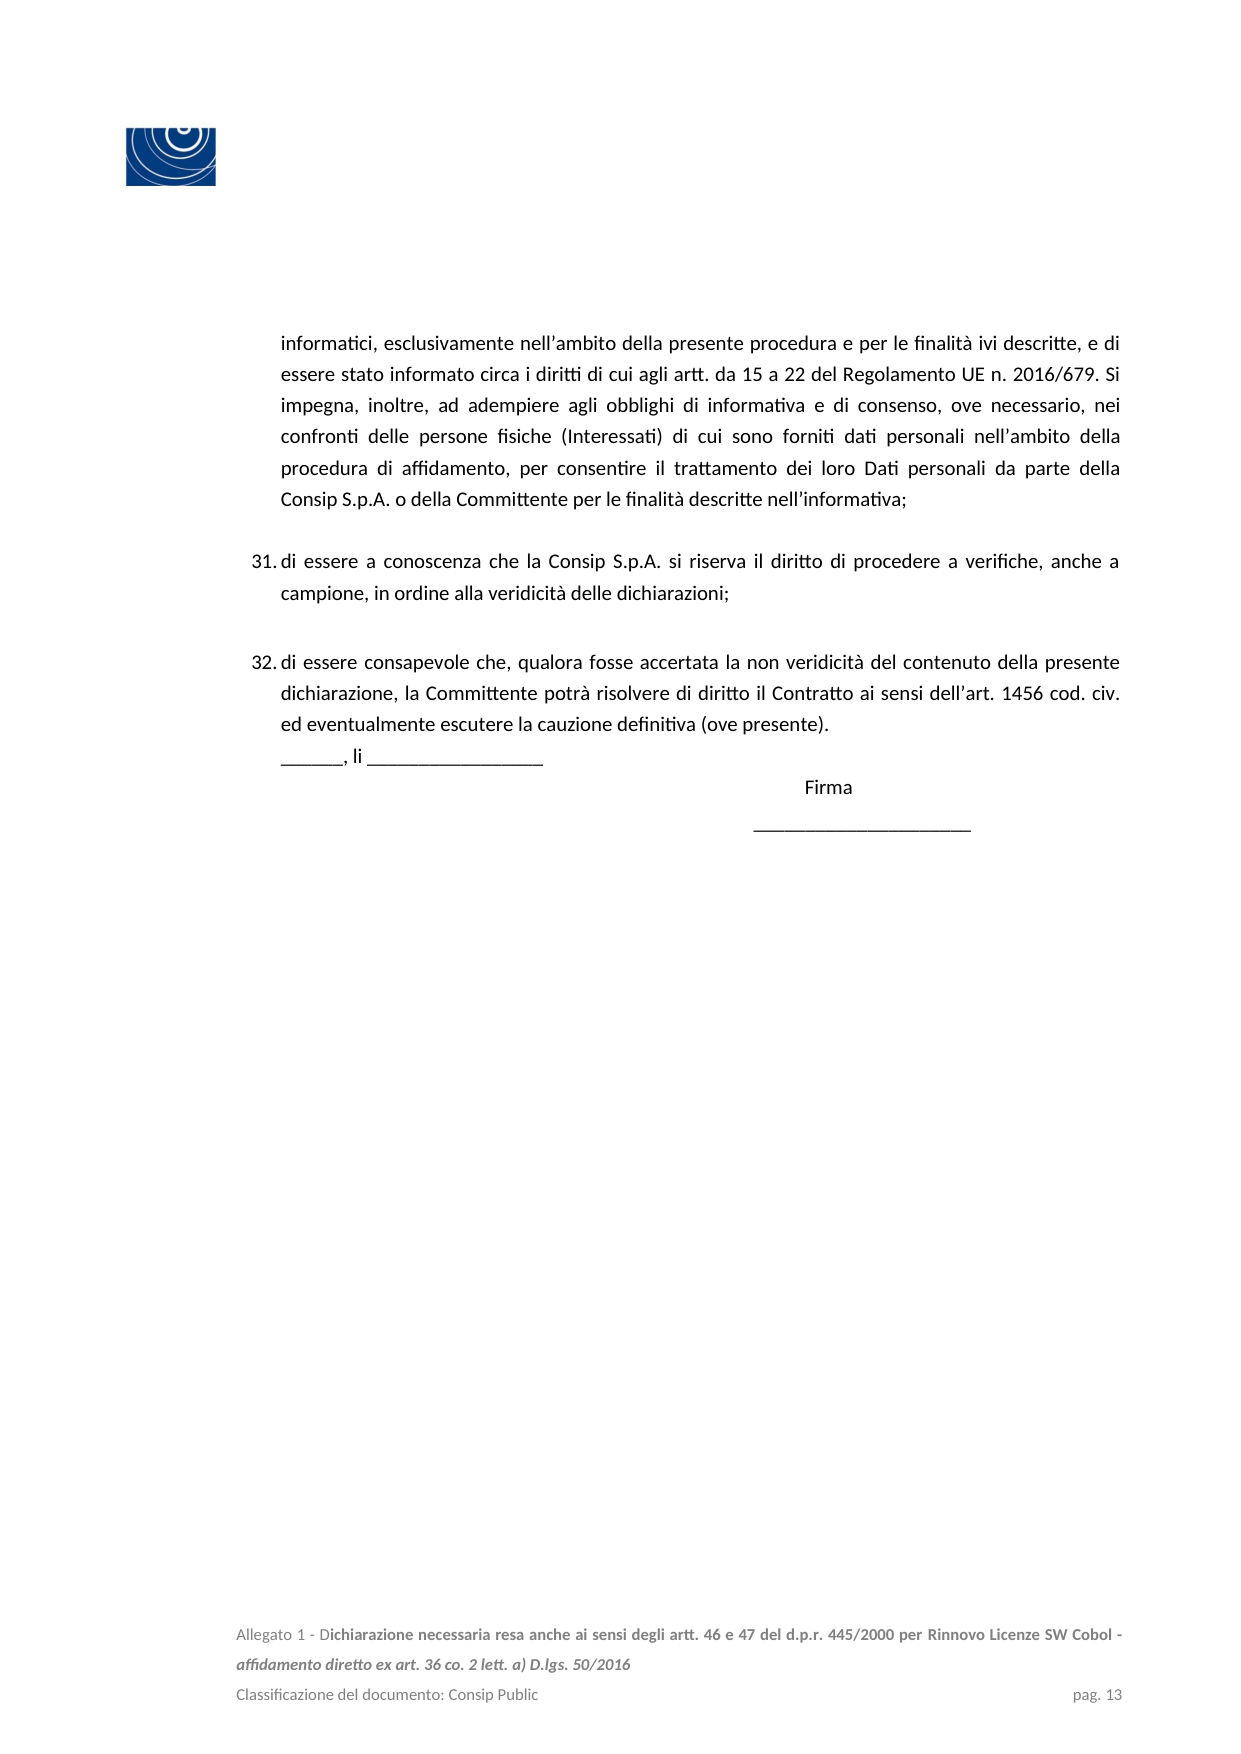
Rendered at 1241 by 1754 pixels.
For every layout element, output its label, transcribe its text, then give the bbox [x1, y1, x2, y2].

text ______, li _________________ [281, 738, 1122, 769]
text _____________________ [679, 805, 1122, 836]
list di essere consapevole che, qualora fosse accertata la non veridicità del contenuto della presente dichiarazione, la Committente potrà risolvere di diritto il Contratto ai sensi dell’art. 1456 cod. civ. ed eventualmente escutere la cauzione definitiva (ove presente). [251, 644, 1122, 738]
text Firma [804, 769, 1122, 801]
list di essere a conoscenza che la Consip S.p.A. si riserva il diritto di procedere a verifiche, anche a campione, in ordine alla veridicità delle dichiarazioni; [251, 544, 1122, 606]
picture [0, 0, 216, 185]
